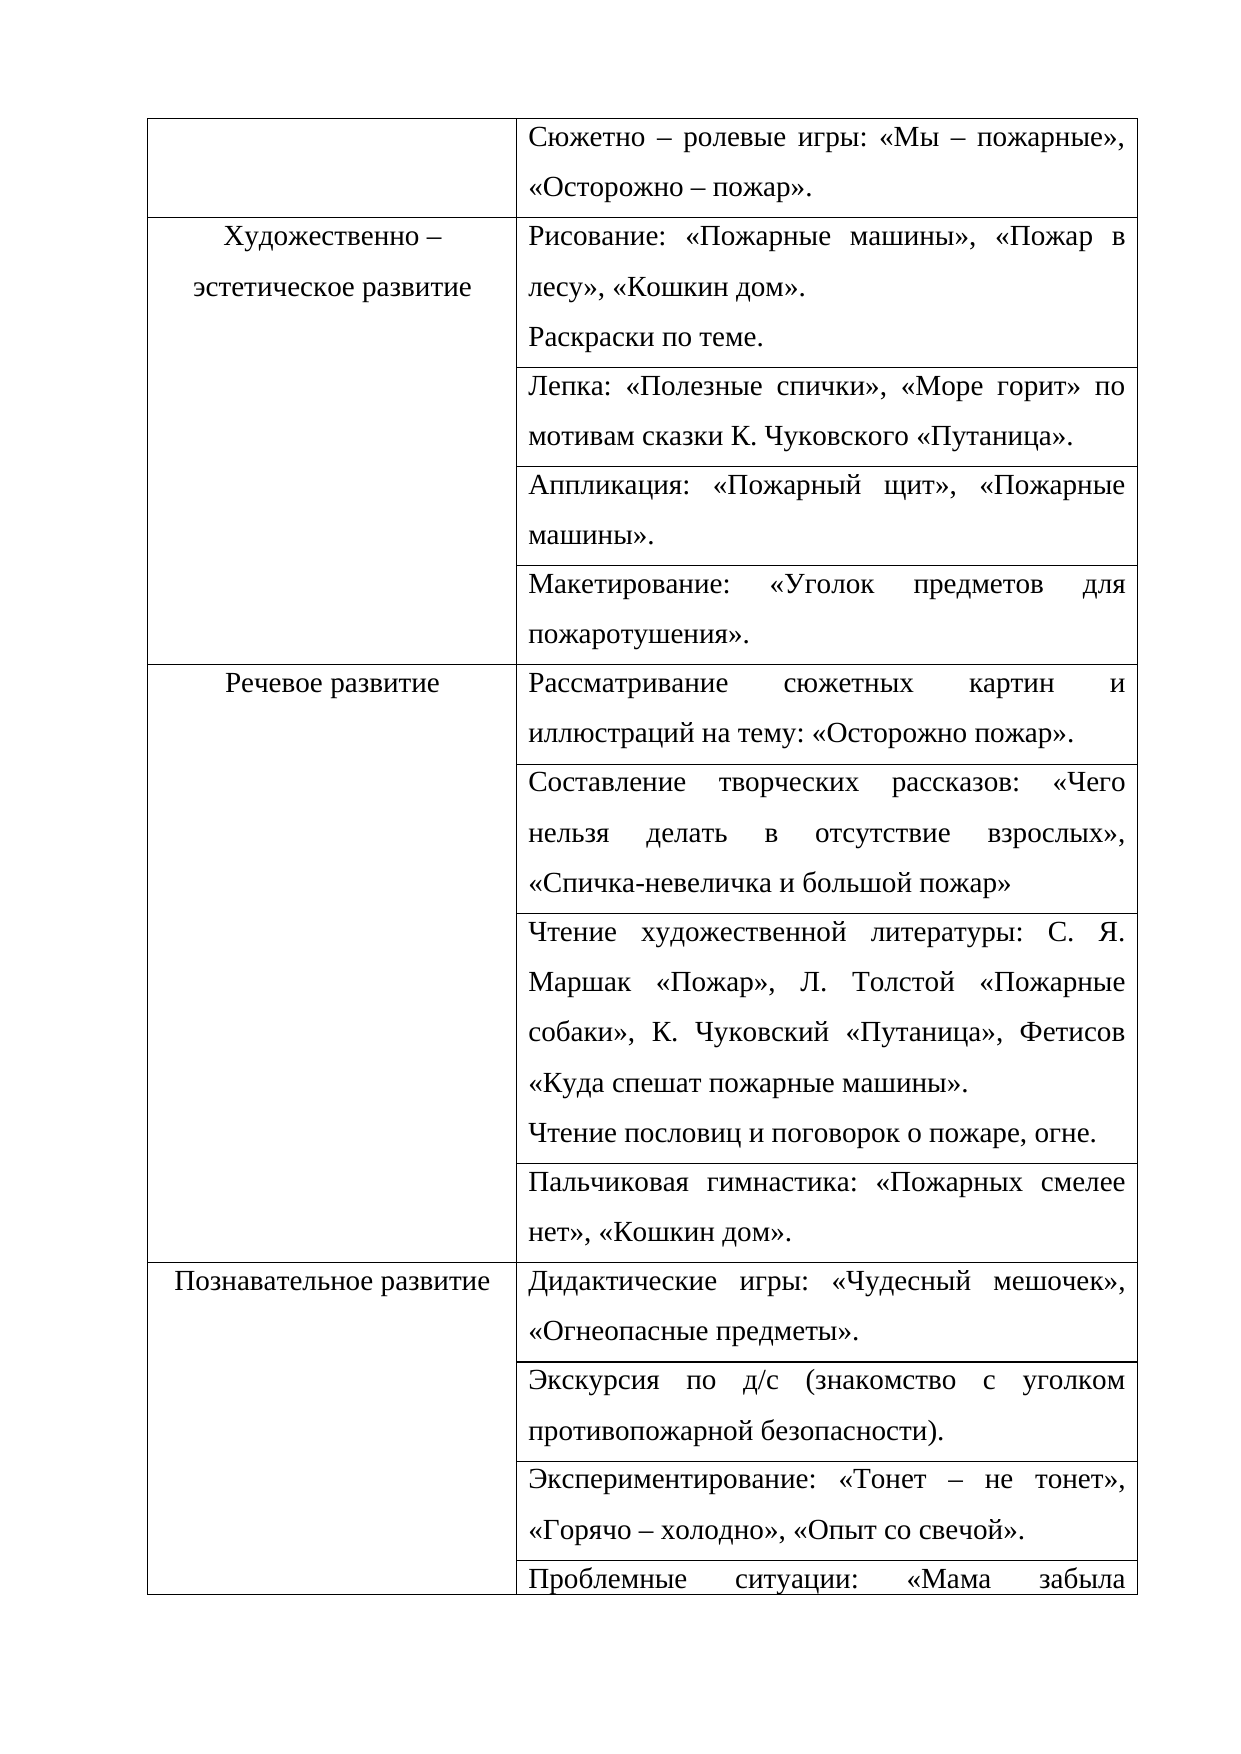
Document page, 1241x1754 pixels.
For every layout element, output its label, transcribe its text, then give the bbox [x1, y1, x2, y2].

table_cell Рассматривание сюжетных картин и иллюстраций на тему: «Осторожно пожар». [517, 665, 1137, 763]
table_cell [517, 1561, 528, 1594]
table_cell Речевое развитие [148, 665, 516, 1262]
table_cell Лепка: «Полезные спички», «Море горит» по мотивам сказки К. Чуковского «Путаница». [517, 368, 1137, 466]
table_cell Художественно – эстетическое развитие [148, 218, 516, 664]
table_cell Дидактические игры: «Чудесный мешочек», «Огнеопасные предметы». [517, 1263, 1137, 1361]
table_cell Макетирование: «Уголок предметов для пожаротушения». [517, 566, 1137, 664]
table_cell Аппликация: «Пожарный щит», «Пожарные машины». [517, 467, 1137, 565]
table_cell Рисование: «Пожарные машины», «Пожар в лесу», «Кошкин дом». Раскраски по теме. [517, 218, 1137, 367]
table_cell Экспериментирование: «Тонет – не тонет», «Горячо – холодно», «Опыт со свечой». [517, 1462, 1137, 1560]
table_cell Пальчиковая гимнастика: «Пожарных смелее нет», «Кошкин дом». [517, 1164, 1137, 1262]
table_cell Экскурсия по д/с (знакомство с уголком противопожарной безопасности). [517, 1363, 1137, 1461]
table_cell Составление творческих рассказов: «Чего нельзя делать в отсутствие взрослых», «Спичка-невеличка и большой пожар» [517, 765, 1137, 913]
table_cell Чтение художественной литературы: С. Я. Маршак «Пожар», Л. Толстой «Пожарные собаки», К. Чуковский «Путаница», Фетисов «Куда спешат пожарные машины». Чтение пословиц и поговорок о пожаре, огне. [517, 914, 1137, 1163]
table_cell Сюжетно – ролевые игры: «Мы – пожарные», «Осторожно – пожар». [517, 119, 1137, 217]
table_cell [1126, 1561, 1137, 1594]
table_cell Познавательное развитие [148, 1263, 516, 1594]
